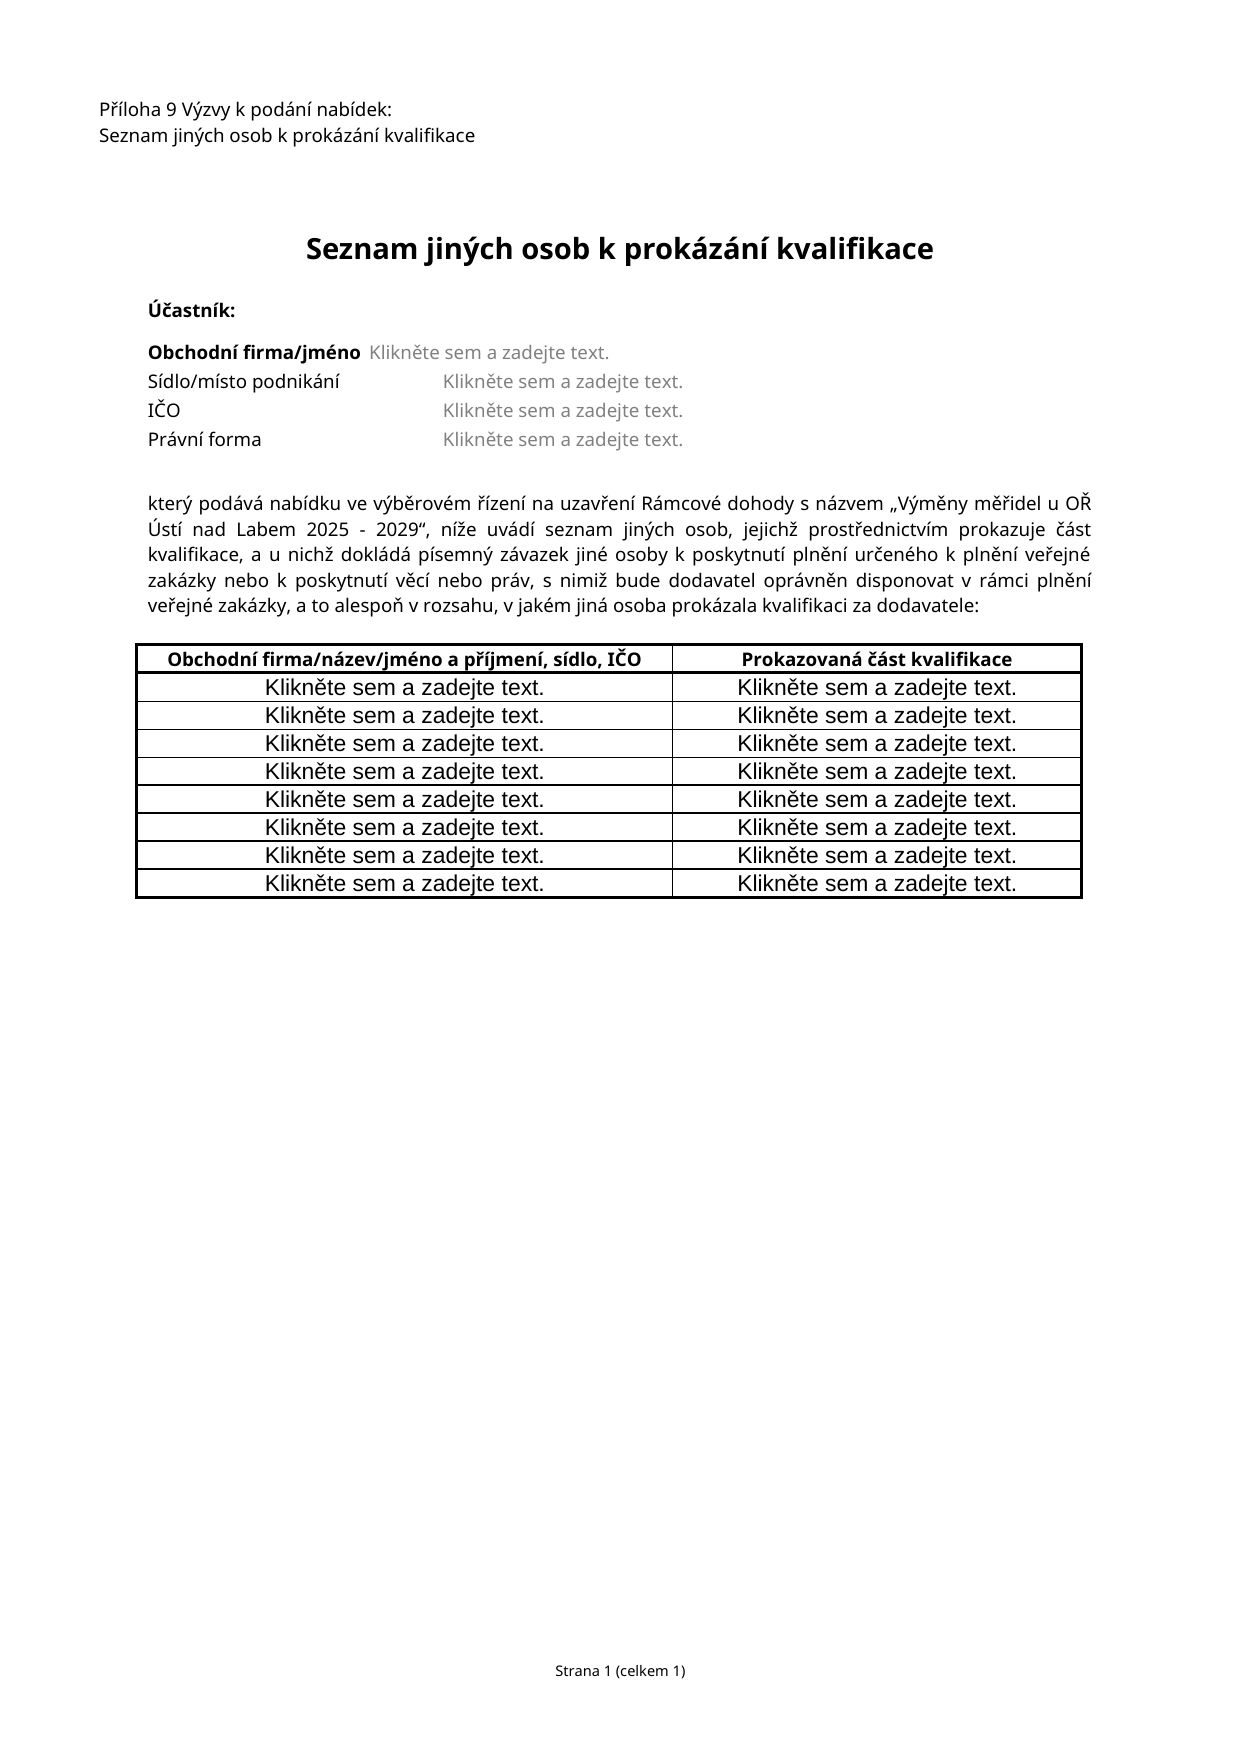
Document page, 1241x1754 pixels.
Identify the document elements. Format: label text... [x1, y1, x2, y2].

text Právní forma [148, 423, 1093, 452]
table_header Obchodní firma/název/jméno a příjmení, sídlo, IČO [138, 646, 672, 671]
text Obchodní firma/jméno [148, 336, 1093, 365]
table_header Prokazovaná část kvalifikace [673, 646, 1080, 671]
title Seznam jiných osob k prokázání kvalifikace [148, 228, 1093, 268]
text Sídlo/místo podnikání [148, 365, 1093, 394]
text který podává nabídku ve výběrovém řízení na uzavření Rámcové dohody s názvem „Výměny měřidel u OŘ Ústí nad Labem 2025 - 2029“, níže uvádí seznam jiných osob, jejichž prostřednictvím prokazuje část kvalifikace, a u nichž dokládá písemný závazek jiné osoby k poskytnutí plnění určeného k plnění veřejné zakázky nebo k poskytnutí věcí nebo práv, s nimiž bude dodavatel oprávněn disponovat v rámci plnění veřejné zakázky, a to alespoň v rozsahu, v jakém jiná osoba prokázala kvalifikaci za dodavatele: [148, 490, 1093, 618]
text Účastník: [148, 293, 1093, 324]
text IČO [148, 394, 1093, 423]
